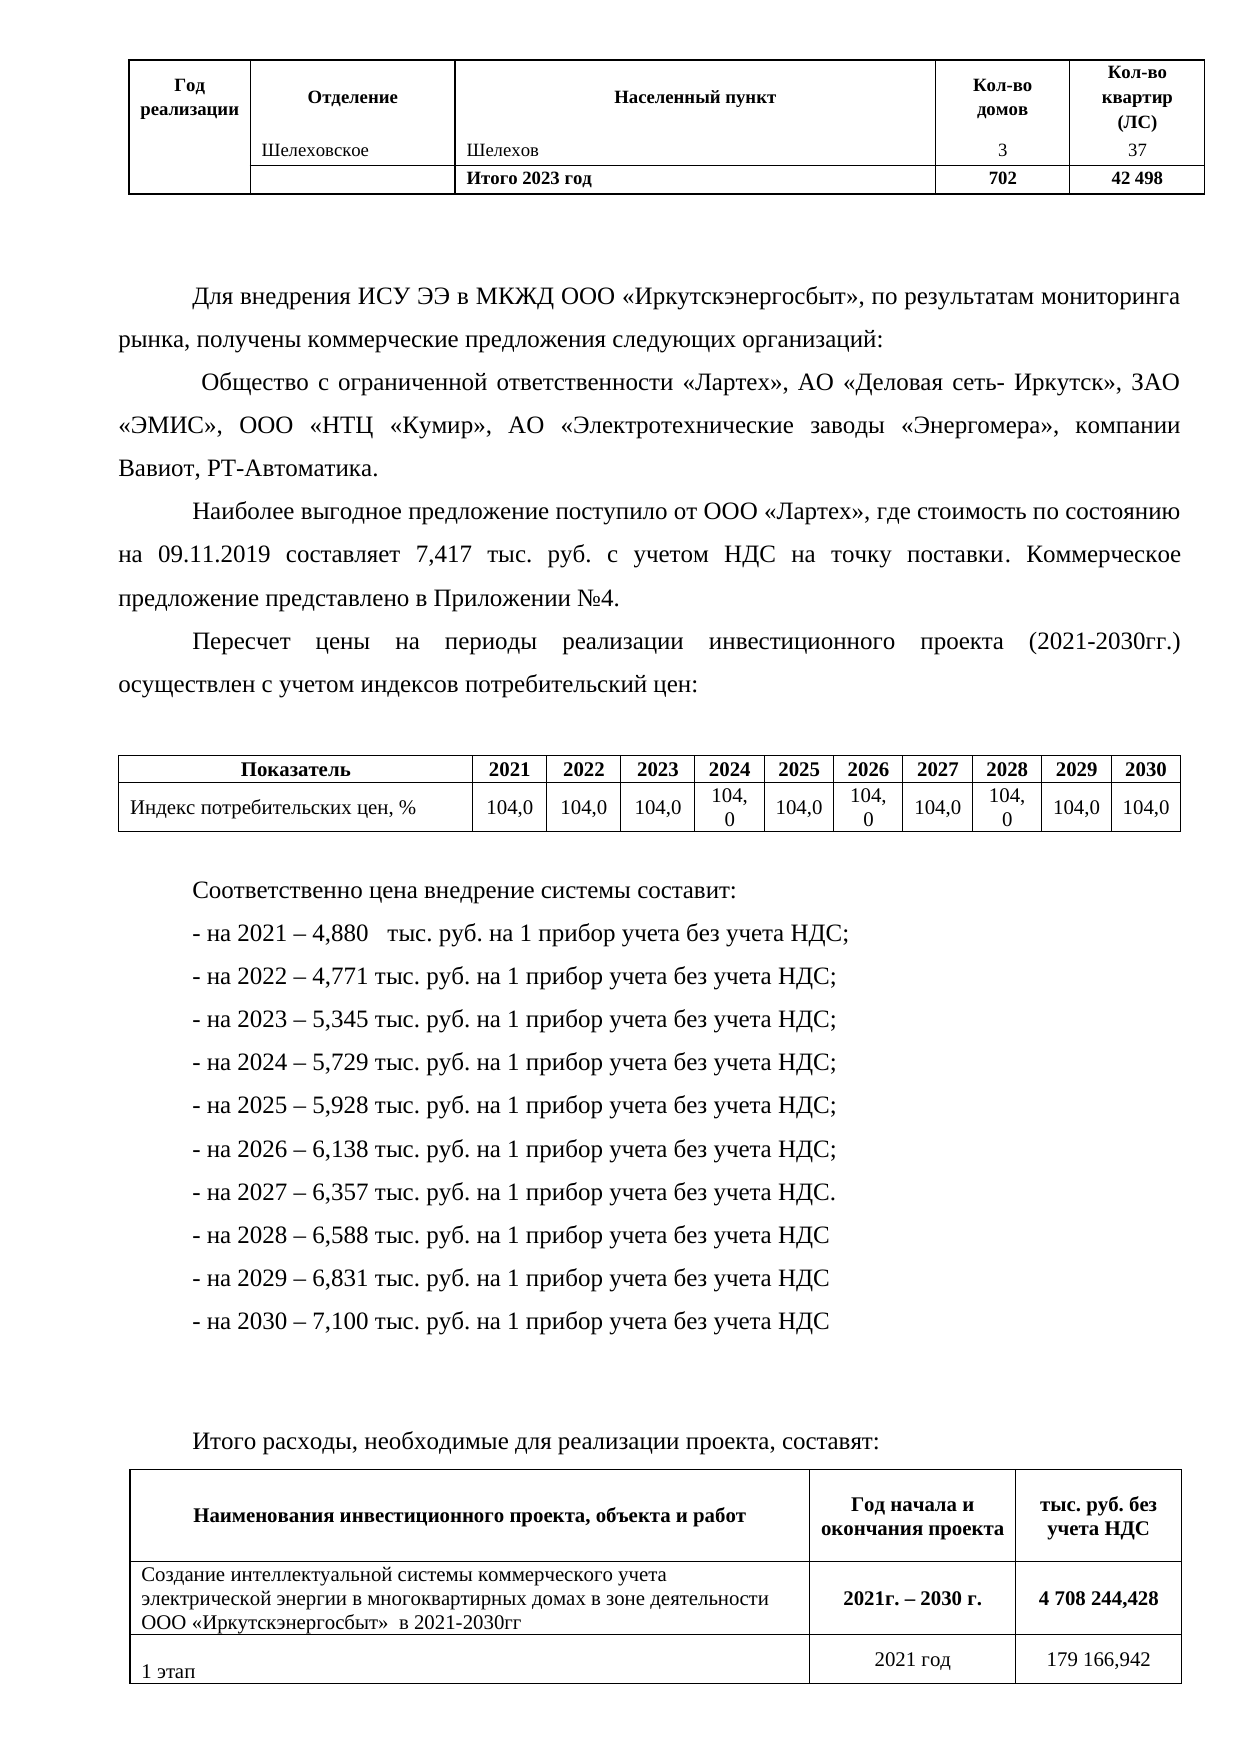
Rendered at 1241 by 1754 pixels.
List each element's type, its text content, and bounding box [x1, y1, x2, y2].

table_header 2028 [973, 756, 1041, 782]
text Итого расходы, необходимые для реализации проекта, составят: [118, 1426, 1181, 1455]
table_cell 1 этап [131, 1635, 809, 1683]
table_header 2022 [547, 756, 620, 782]
table_header Наименования инвестиционного проекта, объекта и работ [131, 1470, 809, 1561]
table_cell 104,0 [1042, 783, 1111, 831]
table_header 2027 [903, 756, 972, 782]
text - на 2024 – 5,729 тыс. руб. на 1 прибор учета без учета НДС; [118, 1047, 1181, 1076]
table_header Кол-во квартир (ЛС) [1070, 61, 1204, 137]
table_header 2029 [1042, 756, 1111, 782]
text - на 2022 – 4,771 тыс. руб. на 1 прибор учета без учета НДС; [118, 961, 1181, 990]
text Пересчет цены на периоды реализации инвестиционного проекта (2021-2030гг.) осуществлен с учетом индексов потребительский цен: [118, 626, 1181, 698]
table_cell 42 498 [1070, 166, 1204, 192]
table_header Населенный пункт [456, 61, 935, 137]
table_header тыс. руб. без учета НДС [1016, 1470, 1181, 1561]
table_cell Итого 2023 год [456, 166, 935, 192]
table_header 2023 [621, 756, 694, 782]
table_header Год реализации [130, 61, 250, 137]
table_header 2021 [473, 756, 546, 782]
table_cell Создание интеллектуальной системы коммерческого учета электрической энергии в многоквартирных домах в зоне деятельности ООО «Иркутскэнергосбыт» в 2021-2030гг [131, 1562, 809, 1634]
text Соответственно цена внедрение системы составит: [118, 875, 1181, 904]
table_cell 2021г. – 2030 г. [810, 1562, 1015, 1634]
text - на 2030 – 7,100 тыс. руб. на 1 прибор учета без учета НДС [118, 1306, 1181, 1335]
table_cell 37 [1070, 137, 1204, 164]
table_header 2026 [834, 756, 902, 782]
text Наиболее выгодное предложение поступило от ООО «Лартех», где стоимость по состоянию на 09.11.2019 составляет 7,417 тыс. руб. с учетом НДС на точку поставки. Коммерческое предложение представлено в Приложении №4. [118, 496, 1181, 611]
table_cell 2021 год [810, 1635, 1015, 1683]
table_cell 104,0 [695, 783, 764, 831]
table_header 2030 [1112, 756, 1180, 782]
table_cell Шелехов [456, 137, 935, 164]
table_cell 4 708 244,428 [1016, 1562, 1181, 1634]
table_cell [251, 166, 454, 192]
table_header 2025 [765, 756, 833, 782]
table_cell Шелеховское [251, 137, 454, 164]
table_header Кол-во домов [936, 61, 1069, 137]
text - на 2029 – 6,831 тыс. руб. на 1 прибор учета без учета НДС [118, 1263, 1181, 1292]
table_header 2024 [695, 756, 764, 782]
table_cell 3 [936, 137, 1069, 164]
table_cell 104,0 [973, 783, 1041, 831]
text Общество с ограниченной ответственности «Лартех», АО «Деловая сеть- Иркутск», ЗАО «ЭМИС», ООО «НТЦ «Кумир», АО «Электротехнические заводы «Энергомера», компании Вавиот, РТ-Автоматика. [118, 367, 1181, 482]
text - на 2021 – 4,880 тыс. руб. на 1 прибор учета без учета НДС; [118, 918, 1181, 947]
table_header Отделение [251, 61, 454, 137]
table_cell 104,0 [834, 783, 902, 831]
text - на 2026 – 6,138 тыс. руб. на 1 прибор учета без учета НДС; [118, 1134, 1181, 1162]
text - на 2028 – 6,588 тыс. руб. на 1 прибор учета без учета НДС [118, 1220, 1181, 1249]
table_cell 104,0 [547, 783, 620, 831]
table_cell 104,0 [473, 783, 546, 831]
table_cell 104,0 [765, 783, 833, 831]
table_cell 179 166,942 [1016, 1635, 1181, 1683]
text - на 2025 – 5,928 тыс. руб. на 1 прибор учета без учета НДС; [118, 1091, 1181, 1119]
table_header Показатель [119, 756, 472, 782]
table_cell 104,0 [621, 783, 694, 831]
table_header Год начала и окончания проекта [810, 1470, 1015, 1561]
text Для внедрения ИСУ ЭЭ в МКЖД ООО «Иркутскэнергосбыт», по результатам мониторинга рынка, получены коммерческие предложения следующих организаций: [118, 281, 1181, 353]
text - на 2027 – 6,357 тыс. руб. на 1 прибор учета без учета НДС. [118, 1177, 1181, 1206]
table_cell 104,0 [903, 783, 972, 831]
table_cell 104,0 [1112, 783, 1180, 831]
table_cell 702 [936, 166, 1069, 192]
table_cell Индекс потребительских цен, % [119, 783, 472, 831]
text - на 2023 – 5,345 тыс. руб. на 1 прибор учета без учета НДС; [118, 1004, 1181, 1033]
